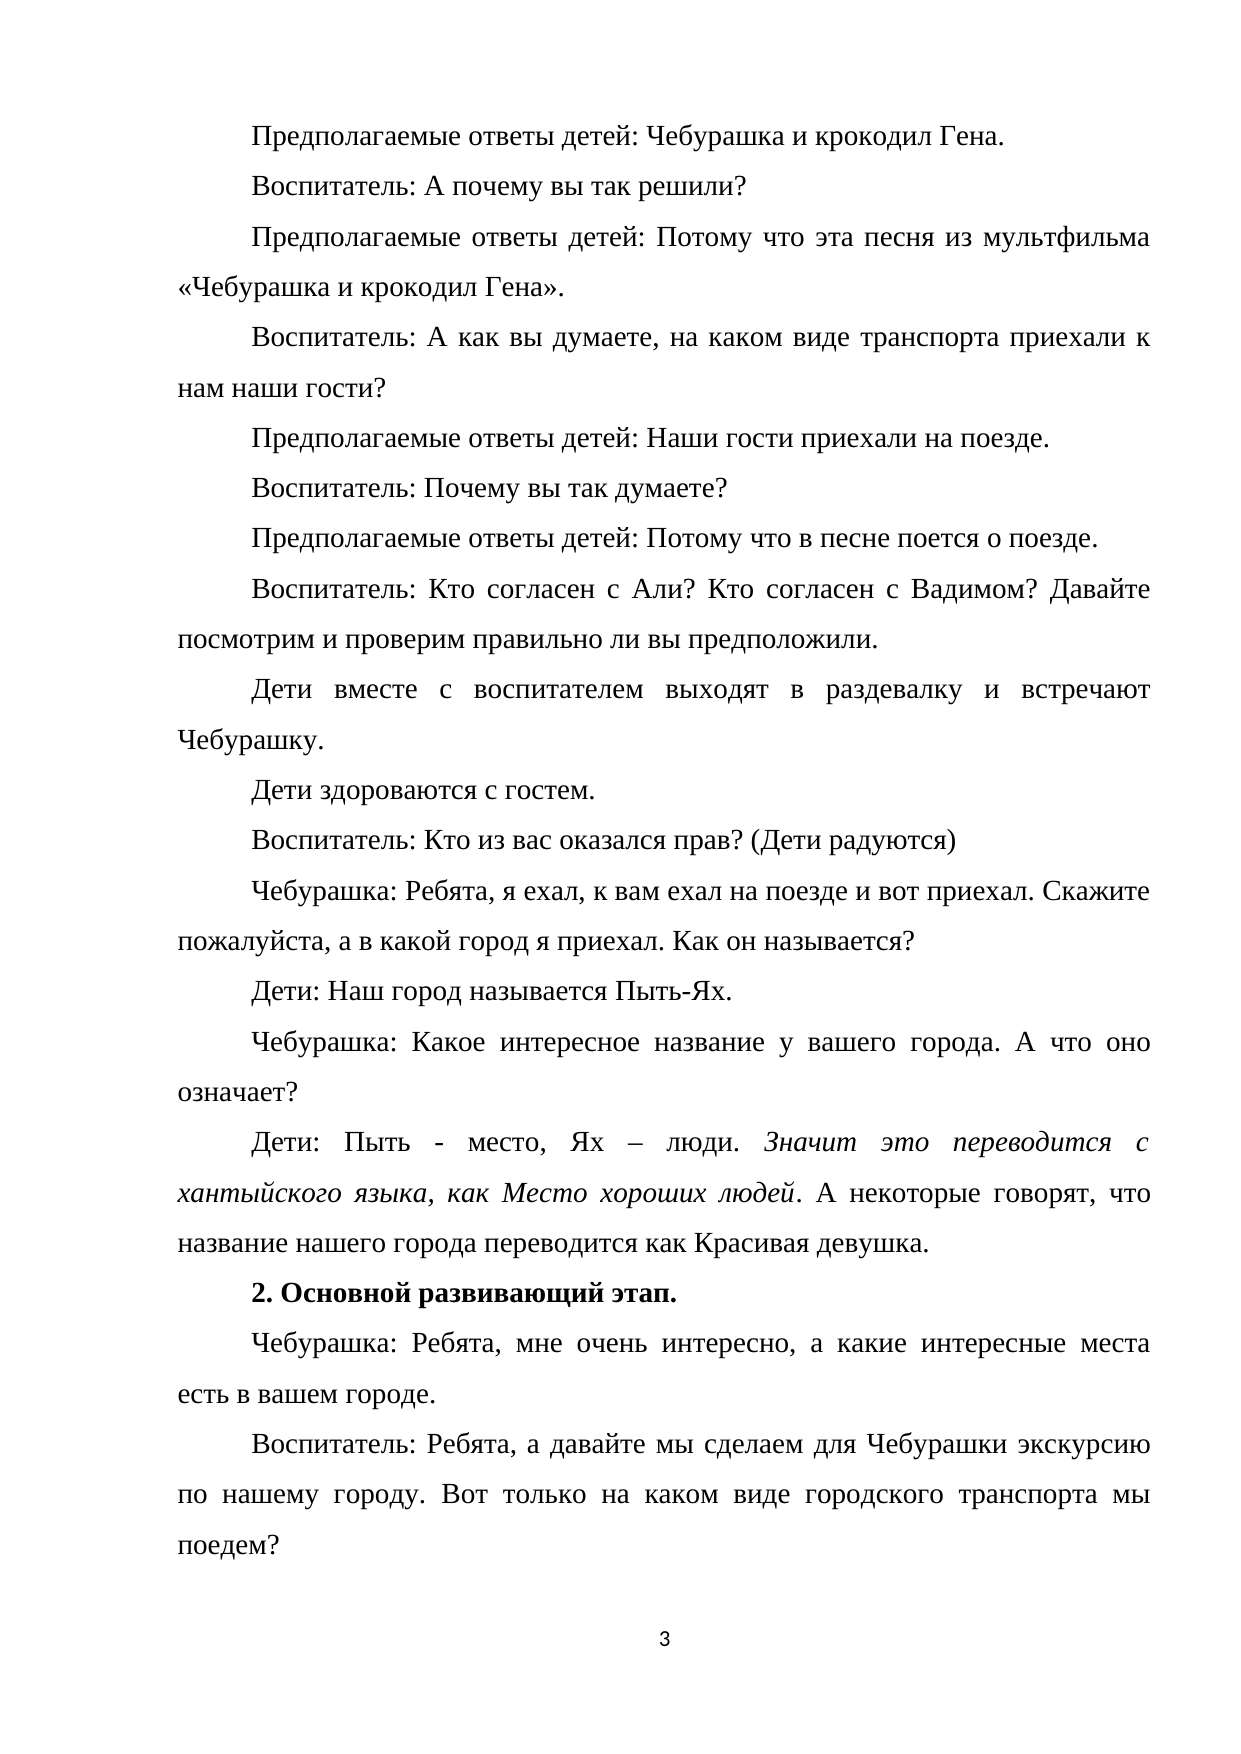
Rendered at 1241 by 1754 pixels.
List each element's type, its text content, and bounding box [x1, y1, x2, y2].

text Предполагаемые ответы детей: Потому что эта песня из мультфильма «Чебурашка и крокодил Гена». [177, 219, 1152, 303]
text Воспитатель: А почему вы так решили? [177, 168, 1152, 202]
text 2. Основной развивающий этап. [177, 1275, 1152, 1309]
text Воспитатель: А как вы думаете, на каком виде транспорта приехали к нам наши гости? [177, 319, 1152, 403]
text Предполагаемые ответы детей: Потому что в песне поется о поезде. [177, 521, 1152, 554]
text Предполагаемые ответы детей: Чебурашка и крокодил Гена. [177, 118, 1152, 152]
text Воспитатель: Кто из вас оказался прав? (Дети радуются) [177, 822, 1152, 856]
text Предполагаемые ответы детей: Наши гости приехали на поезде. [177, 420, 1152, 453]
text Чебурашка: Ребята, я ехал, к вам ехал на поезде и вот приехал. Скажите пожалуйста, а в какой город я приехал. Как он называется? [177, 873, 1152, 957]
text Чебурашка: Какое интересное название у вашего города. А что оно означает? [177, 1024, 1152, 1108]
text Дети вместе с воспитателем выходят в раздевалку и встречают Чебурашку. [177, 672, 1152, 755]
text Воспитатель: Почему вы так думаете? [177, 470, 1152, 504]
text Воспитатель: Кто согласен с Али? Кто согласен с Вадимом? Давайте посмотрим и проверим правильно ли вы предположили. [177, 571, 1152, 655]
text Дети: Пыть - место, Ях – люди. Значит это переводится с хантыйского языка, как Место хороших людей. А некоторые говорят, что название нашего города переводится как Красивая девушка. [177, 1124, 1152, 1258]
text Дети здороваются с гостем. [177, 772, 1152, 806]
text Чебурашка: Ребята, мне очень интересно, а какие интересные места есть в вашем городе. [177, 1326, 1152, 1409]
text Дети: Наш город называется Пыть-Ях. [177, 973, 1152, 1007]
text Воспитатель: Ребята, а давайте мы сделаем для Чебурашки экскурсию по нашему городу. Вот только на каком виде городского транспорта мы поедем? [177, 1426, 1152, 1560]
